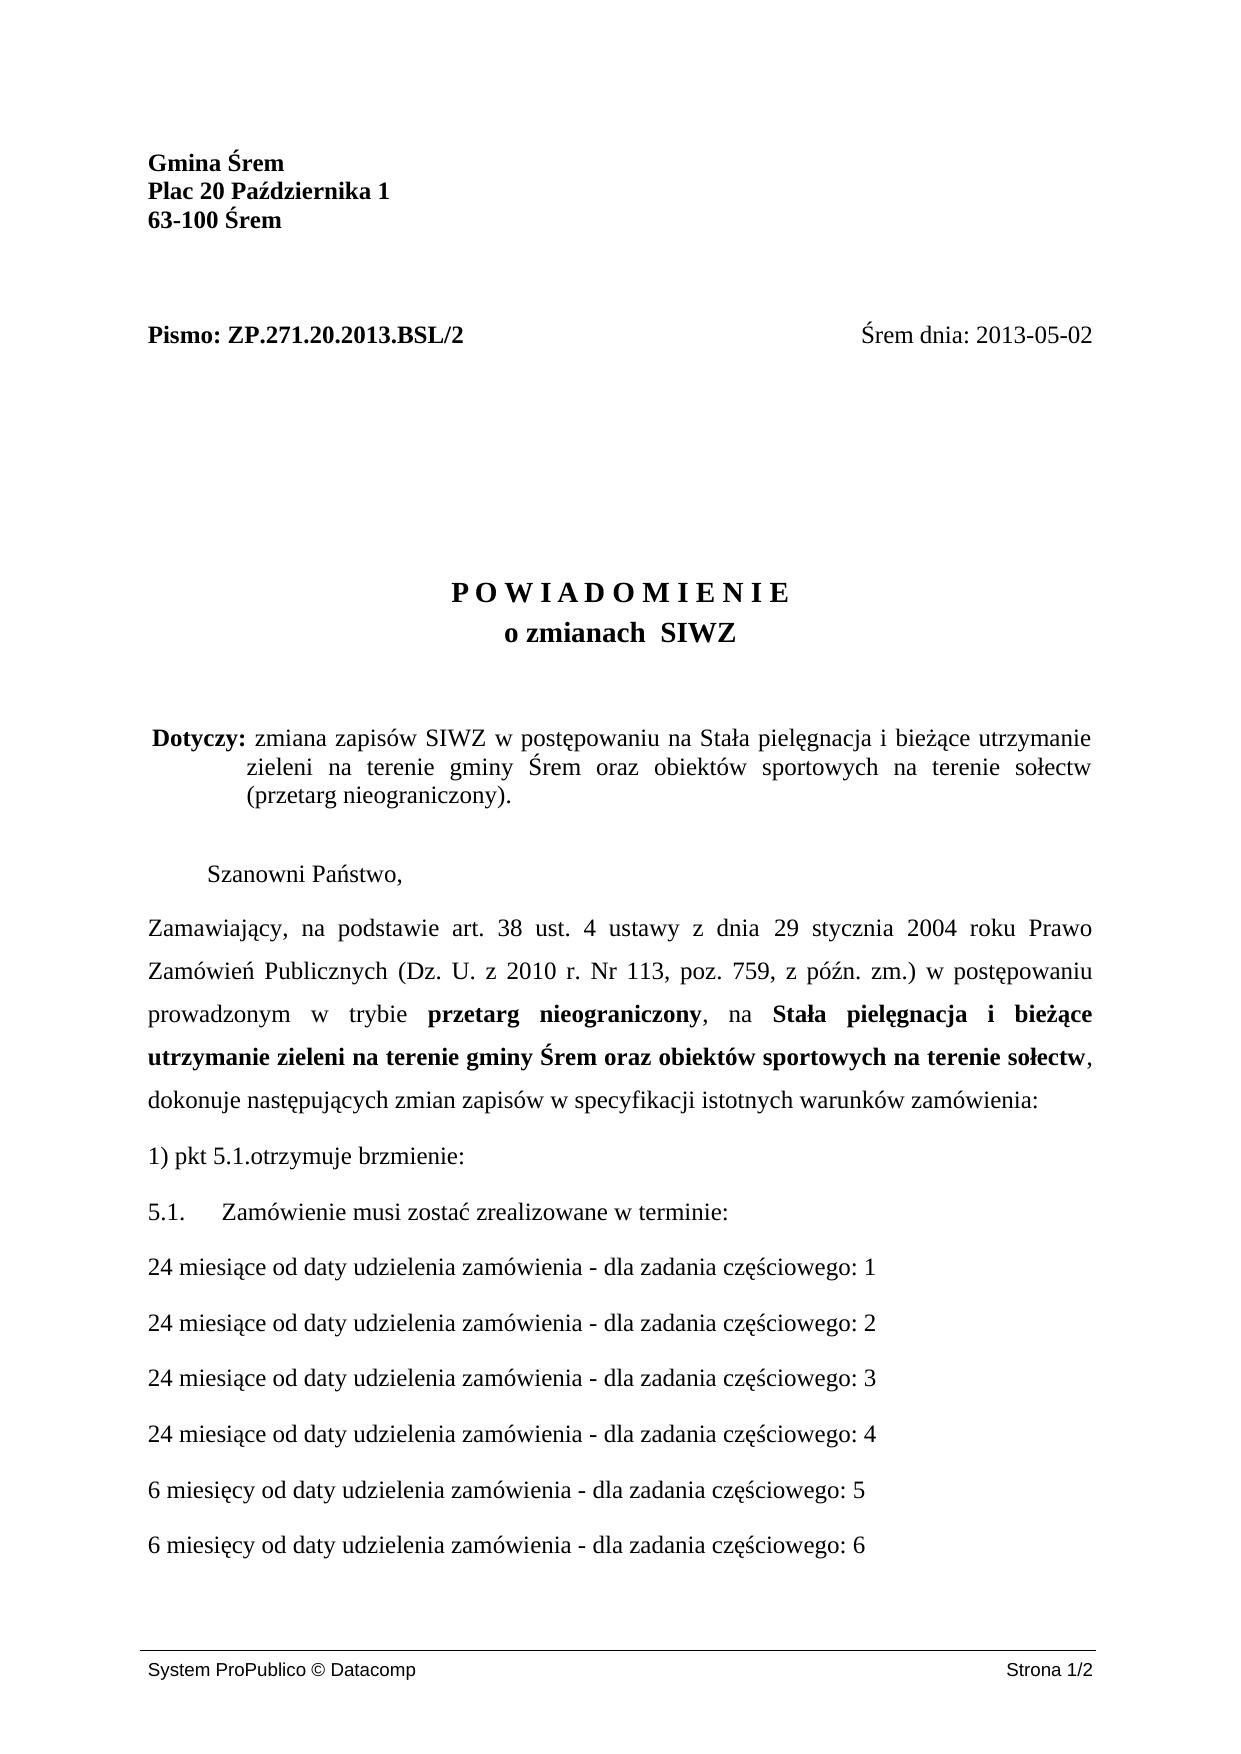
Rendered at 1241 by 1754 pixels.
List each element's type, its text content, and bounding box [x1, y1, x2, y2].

text 24 miesiące od daty udzielenia zamówienia - dla zadania częściowego: 3 [148, 1363, 1092, 1392]
text 24 miesiące od daty udzielenia zamówienia - dla zadania częściowego: 1 [148, 1252, 1092, 1281]
text 1) pkt 5.1.otrzymuje brzmienie: [148, 1141, 1092, 1170]
text Szanowni Państwo, [207, 859, 1092, 888]
text Gmina Śrem [148, 148, 1092, 176]
subtitle o zmianach SIWZ [148, 615, 1092, 648]
text 24 miesiące od daty udzielenia zamówienia - dla zadania częściowego: 4 [148, 1419, 1092, 1448]
text 6 miesięcy od daty udzielenia zamówienia - dla zadania częściowego: 6 [148, 1530, 1092, 1559]
text Dotyczy: zmiana zapisów SIWZ w postępowaniu na Stała pielęgnacja i bieżące utrzymanie zieleni na terenie gminy Śrem oraz obiektów sportowych na terenie sołectw (przetarg nieograniczony). [152, 723, 1092, 809]
text Plac 20 Października 1 [148, 176, 1092, 205]
text Zamawiający, na podstawie art. 38 ust. 4 ustawy z dnia 29 stycznia 2004 roku Prawo Zamówień Publicznych (Dz. U. z 2010 r. Nr 113, poz. 759, z późn. zm.) w postępowaniu prowadzonym w trybie przetarg nieograniczony, na Stała pielęgnacja i bieżące utrzymanie zieleni na terenie gminy Śrem oraz obiektów sportowych na terenie sołectw, dokonuje następujących zmian zapisów w specyfikacji istotnych warunków zamówienia: [148, 913, 1092, 1114]
subtitle P O W I A D O M I E N I E [148, 575, 1092, 609]
text 6 miesięcy od daty udzielenia zamówienia - dla zadania częściowego: 5 [148, 1475, 1092, 1503]
text Pismo: ZP.271.20.2013.BSL/2 Śrem dnia: 2013-05-02 [148, 320, 1092, 349]
text 24 miesiące od daty udzielenia zamówienia - dla zadania częściowego: 2 [148, 1308, 1092, 1337]
text 5.1. Zamówienie musi zostać zrealizowane w terminie: [148, 1197, 1092, 1225]
text 63-100 Śrem [148, 205, 1092, 234]
